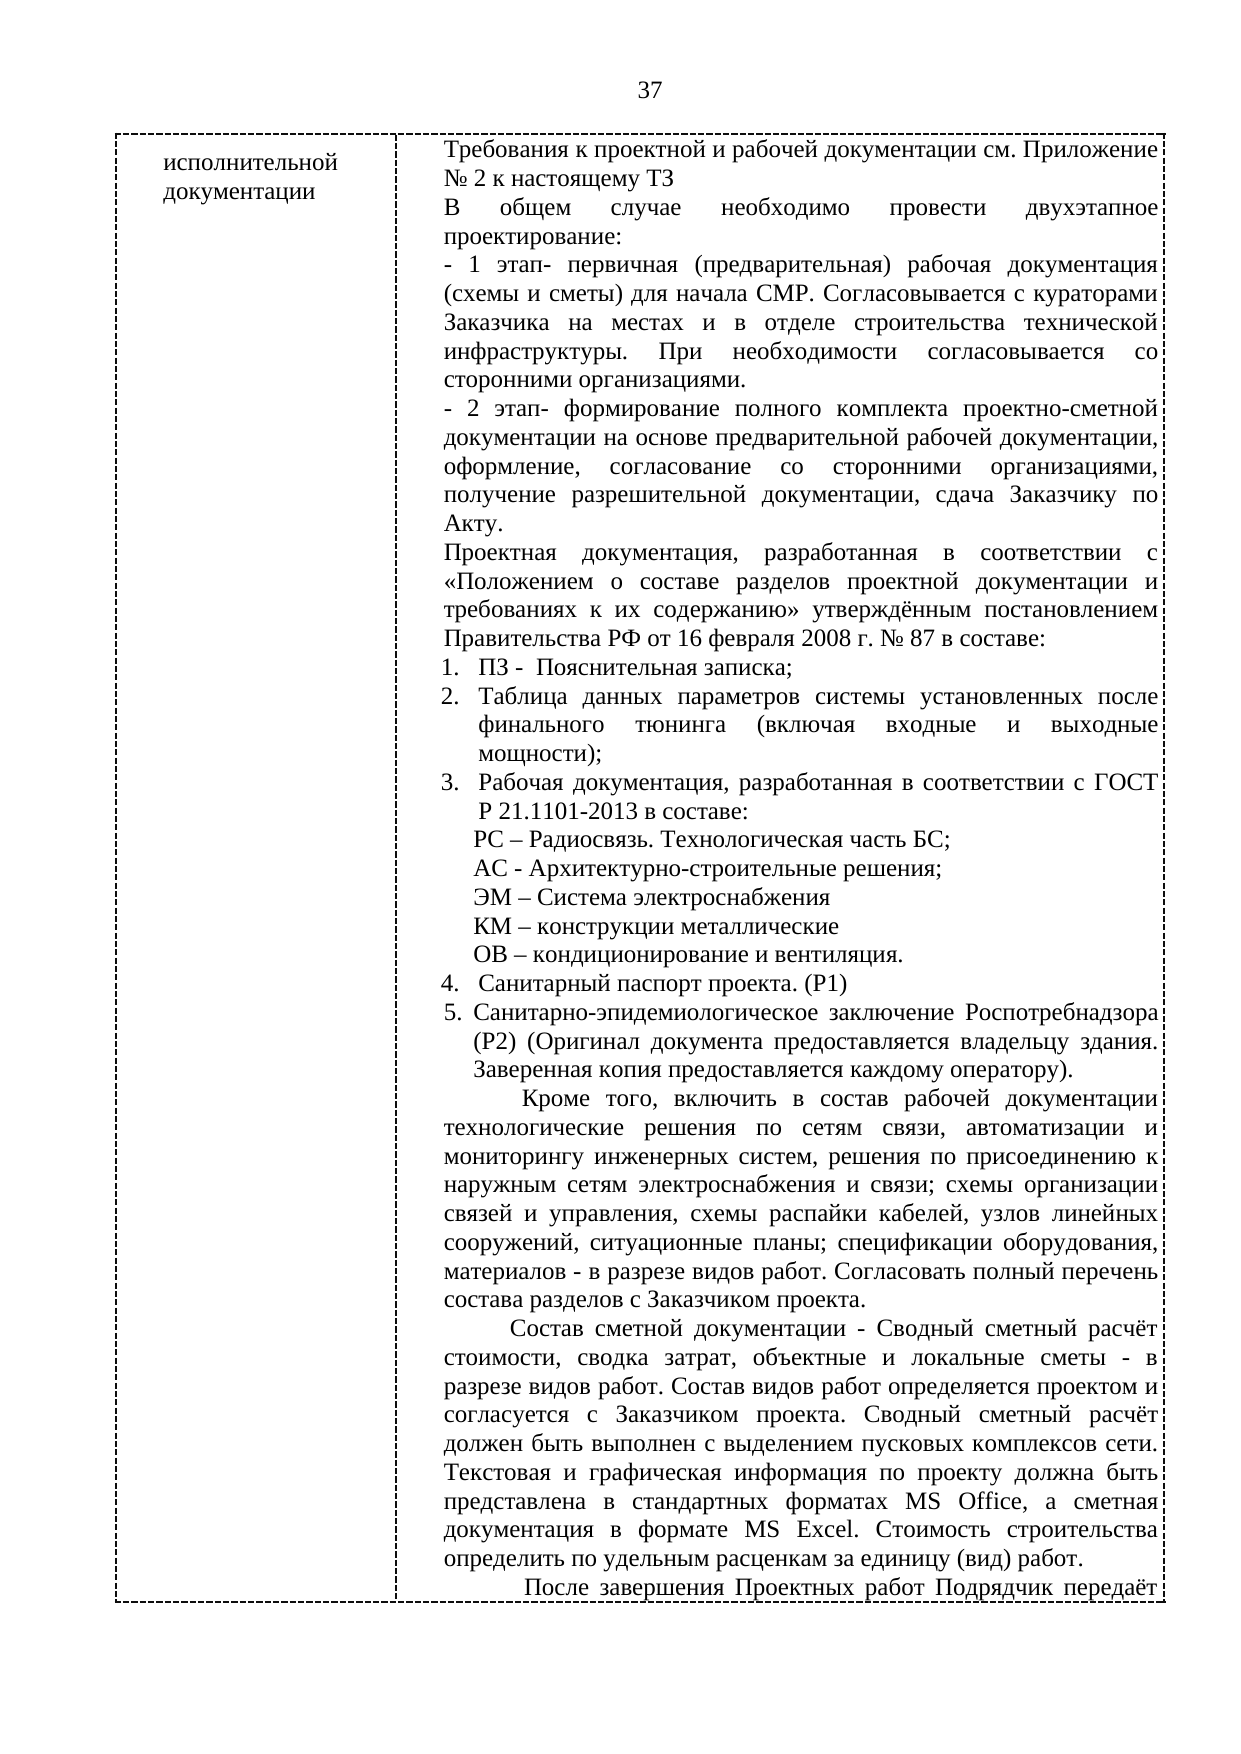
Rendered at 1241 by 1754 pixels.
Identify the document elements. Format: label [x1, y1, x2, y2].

table_cell [116, 133, 396, 1601]
table_cell [396, 133, 1164, 1601]
